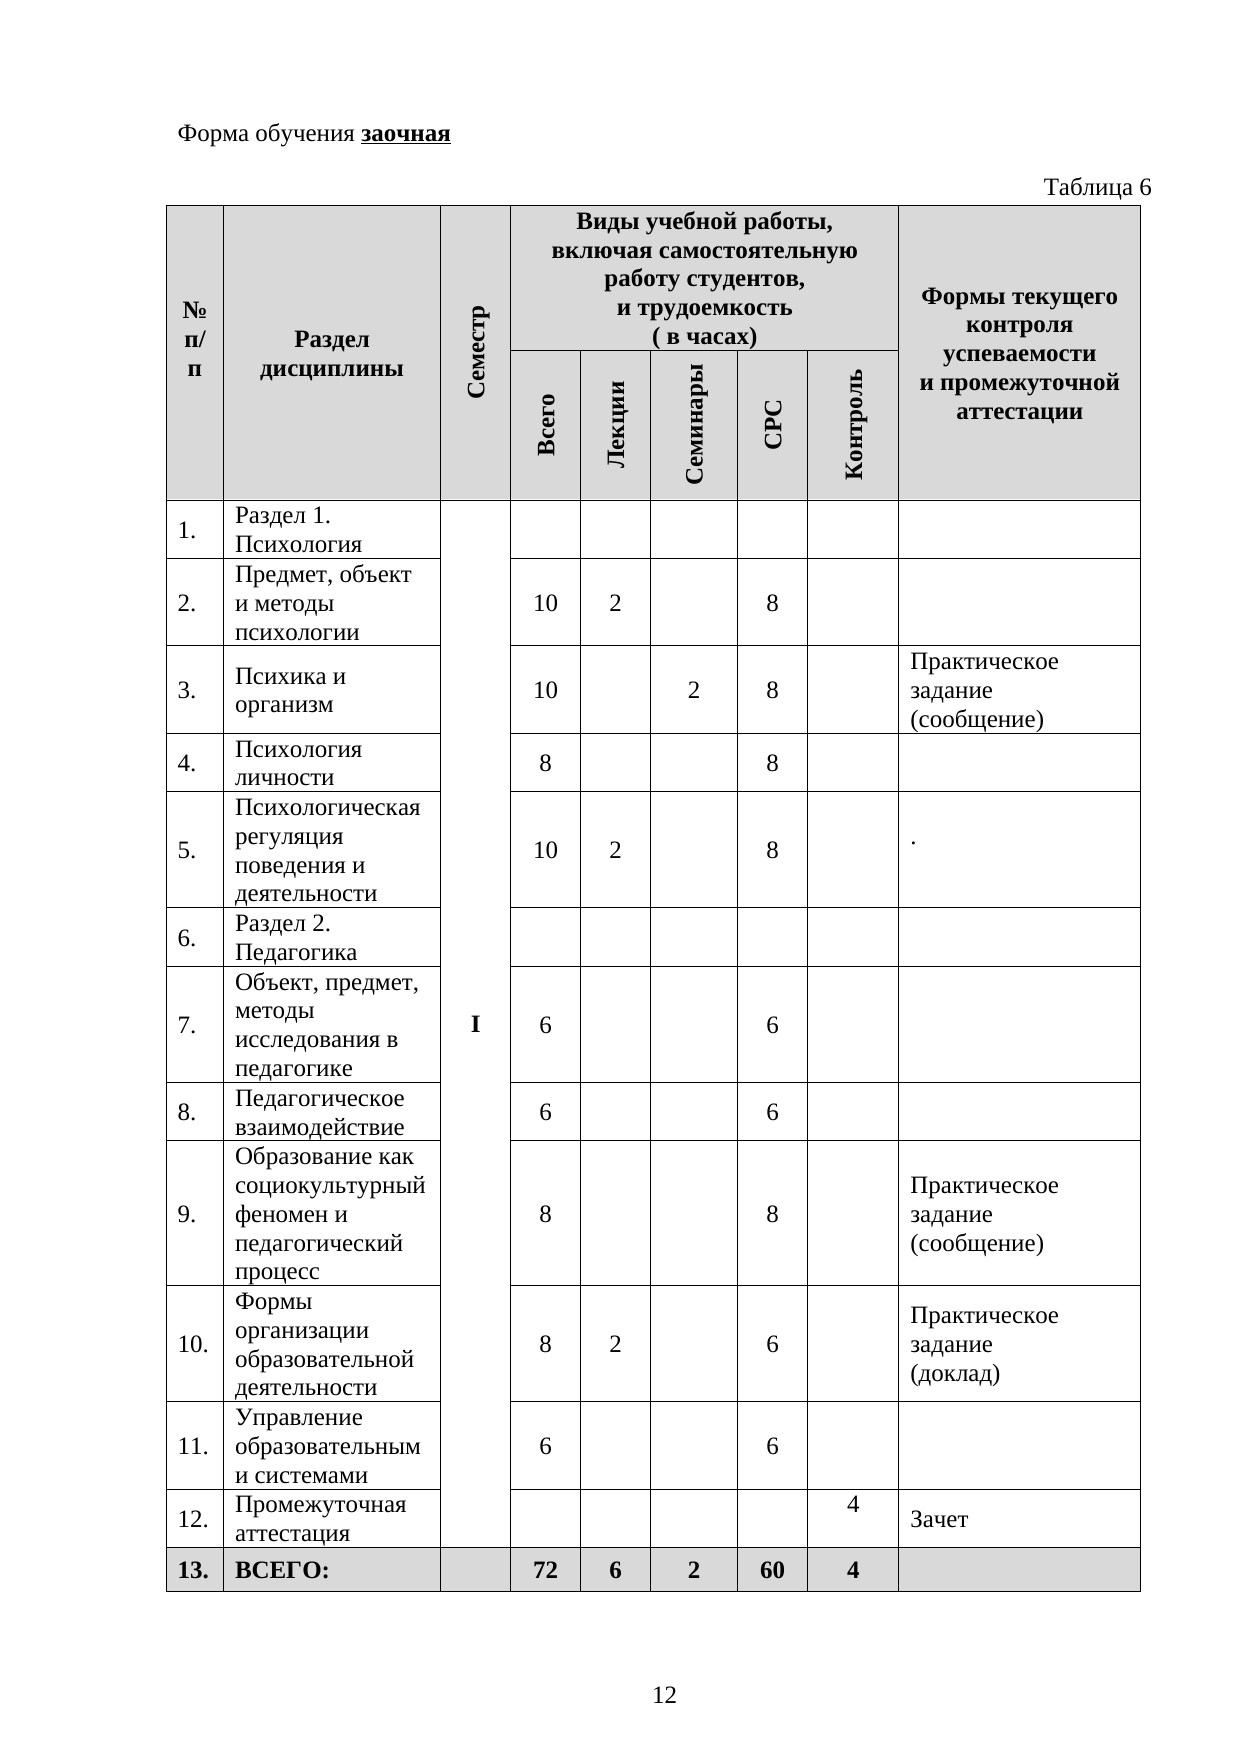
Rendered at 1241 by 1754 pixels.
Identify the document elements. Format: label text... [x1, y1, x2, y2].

table_cell 8 [511, 1286, 580, 1401]
table_cell [581, 501, 650, 558]
table_cell [651, 559, 737, 645]
table_cell Всего [511, 351, 580, 499]
table_cell [167, 1083, 223, 1140]
table_cell Практическое задание (доклад) [899, 1286, 1140, 1401]
table_cell [899, 967, 1140, 1082]
table_cell 8 [738, 734, 807, 791]
table_cell [581, 1402, 650, 1488]
table_cell Психология личности [224, 734, 440, 791]
table_cell Раздел 1. Психология [224, 501, 440, 558]
table_cell 10 [511, 646, 580, 733]
table_cell [581, 1490, 650, 1547]
table_cell [738, 908, 807, 966]
table_cell [511, 908, 580, 966]
table_cell [651, 1286, 737, 1401]
table_cell 72 [511, 1548, 580, 1591]
table_cell 2 [581, 792, 650, 907]
table_cell Формы организации образовательной деятельности [224, 1286, 440, 1401]
text Форма обучения заочная [177, 118, 1152, 147]
table_cell 2 [581, 1286, 650, 1401]
table_cell [581, 1141, 650, 1285]
table_cell 8 [738, 646, 807, 733]
table_cell [808, 792, 898, 907]
table_cell Контроль [808, 351, 898, 499]
table_cell [651, 1141, 737, 1285]
table_cell . [899, 792, 1140, 907]
table_cell [167, 501, 223, 558]
table_cell Промежуточная аттестация [224, 1490, 440, 1547]
table_cell Объект, предмет, методы исследования в педагогике [224, 967, 440, 1082]
table_cell [651, 1490, 737, 1547]
table_cell I [441, 501, 510, 1547]
table_cell ВСЕГО: [224, 1548, 440, 1591]
table_cell 8 [511, 1141, 580, 1285]
table_cell [441, 1548, 510, 1591]
table_cell [651, 967, 737, 1082]
table_cell 6 [738, 1083, 807, 1140]
table_cell [808, 1286, 898, 1401]
table_cell Семинары [651, 351, 737, 499]
table_cell [581, 646, 650, 733]
table_cell [899, 734, 1140, 791]
table_cell [651, 792, 737, 907]
table_cell Психологическая регуляция поведения и деятельности [224, 792, 440, 907]
table_cell Раздел 2. Педагогика [224, 908, 440, 966]
table_cell [808, 734, 898, 791]
table_cell [808, 1141, 898, 1285]
table_cell [167, 792, 223, 907]
table_cell [899, 1083, 1140, 1140]
table_cell [738, 1490, 807, 1547]
table_cell [651, 1402, 737, 1488]
table_cell Практическое задание (сообщение) [899, 1141, 1140, 1285]
table_header Формы текущего контроля успеваемости и промежуточной аттестации [899, 206, 1140, 499]
table_cell [899, 1548, 1140, 1591]
table_cell [511, 501, 580, 558]
table_header № п/п [167, 206, 223, 499]
table_cell [167, 908, 223, 966]
table_cell [581, 908, 650, 966]
table_cell 2 [651, 646, 737, 733]
table_cell Управление образовательными системами [224, 1402, 440, 1488]
text Таблица 6 [177, 172, 1152, 201]
table_cell 8 [738, 1141, 807, 1285]
table_cell [808, 967, 898, 1082]
table_cell 8 [511, 734, 580, 791]
table_cell [167, 1141, 223, 1285]
table_cell 4 [808, 1548, 898, 1591]
table_cell [651, 908, 737, 966]
table_header Раздел дисциплины [224, 206, 440, 499]
table_cell [808, 1402, 898, 1488]
table_cell [167, 967, 223, 1082]
table_cell [581, 734, 650, 791]
table_cell 6 [511, 1083, 580, 1140]
table_cell Зачет [899, 1490, 1140, 1547]
table_cell [167, 1286, 223, 1401]
table_cell 6 [738, 967, 807, 1082]
table_cell Практическое задание (сообщение) [899, 646, 1140, 733]
table_header Виды учебной работы, включая самостоятельную работу студентов, и трудоемкость ( в часах) [511, 206, 898, 350]
table_cell [651, 1083, 737, 1140]
table_cell [167, 1490, 223, 1547]
table_cell [808, 559, 898, 645]
table_cell [899, 908, 1140, 966]
table_cell 8 [738, 559, 807, 645]
table_cell 6 [738, 1286, 807, 1401]
table_cell 6 [511, 1402, 580, 1488]
table_cell 4 [808, 1490, 898, 1547]
table_cell 60 [738, 1548, 807, 1591]
table_cell [167, 734, 223, 791]
table_cell [167, 1402, 223, 1488]
table_cell 6 [581, 1548, 650, 1591]
table_cell [167, 646, 223, 733]
table_cell 6 [738, 1402, 807, 1488]
table_cell [651, 501, 737, 558]
table_cell Педагогическое взаимодействие [224, 1083, 440, 1140]
table_cell [581, 1083, 650, 1140]
table_cell [738, 501, 807, 558]
table_cell [581, 967, 650, 1082]
table_cell [808, 646, 898, 733]
table_cell 2 [651, 1548, 737, 1591]
table_header Семестр [441, 206, 510, 499]
table_cell [167, 1548, 223, 1591]
table_cell [651, 734, 737, 791]
table_cell 6 [511, 967, 580, 1082]
table_cell [808, 501, 898, 558]
table_cell Лекции [581, 351, 650, 499]
table_cell СРС [738, 351, 807, 499]
table_cell 10 [511, 792, 580, 907]
table_cell 8 [738, 792, 807, 907]
table_cell 10 [511, 559, 580, 645]
table_cell Психика и организм [224, 646, 440, 733]
table_cell [899, 1402, 1140, 1488]
table_cell [808, 908, 898, 966]
table_cell [167, 559, 223, 645]
table_cell [899, 559, 1140, 645]
table_cell [899, 501, 1140, 558]
table_cell [808, 1083, 898, 1140]
table_cell Предмет, объект и методы психологии [224, 559, 440, 645]
table_cell [511, 1490, 580, 1547]
table_cell Образование как социокультурный феномен и педагогический процесс [224, 1141, 440, 1285]
table_cell 2 [581, 559, 650, 645]
